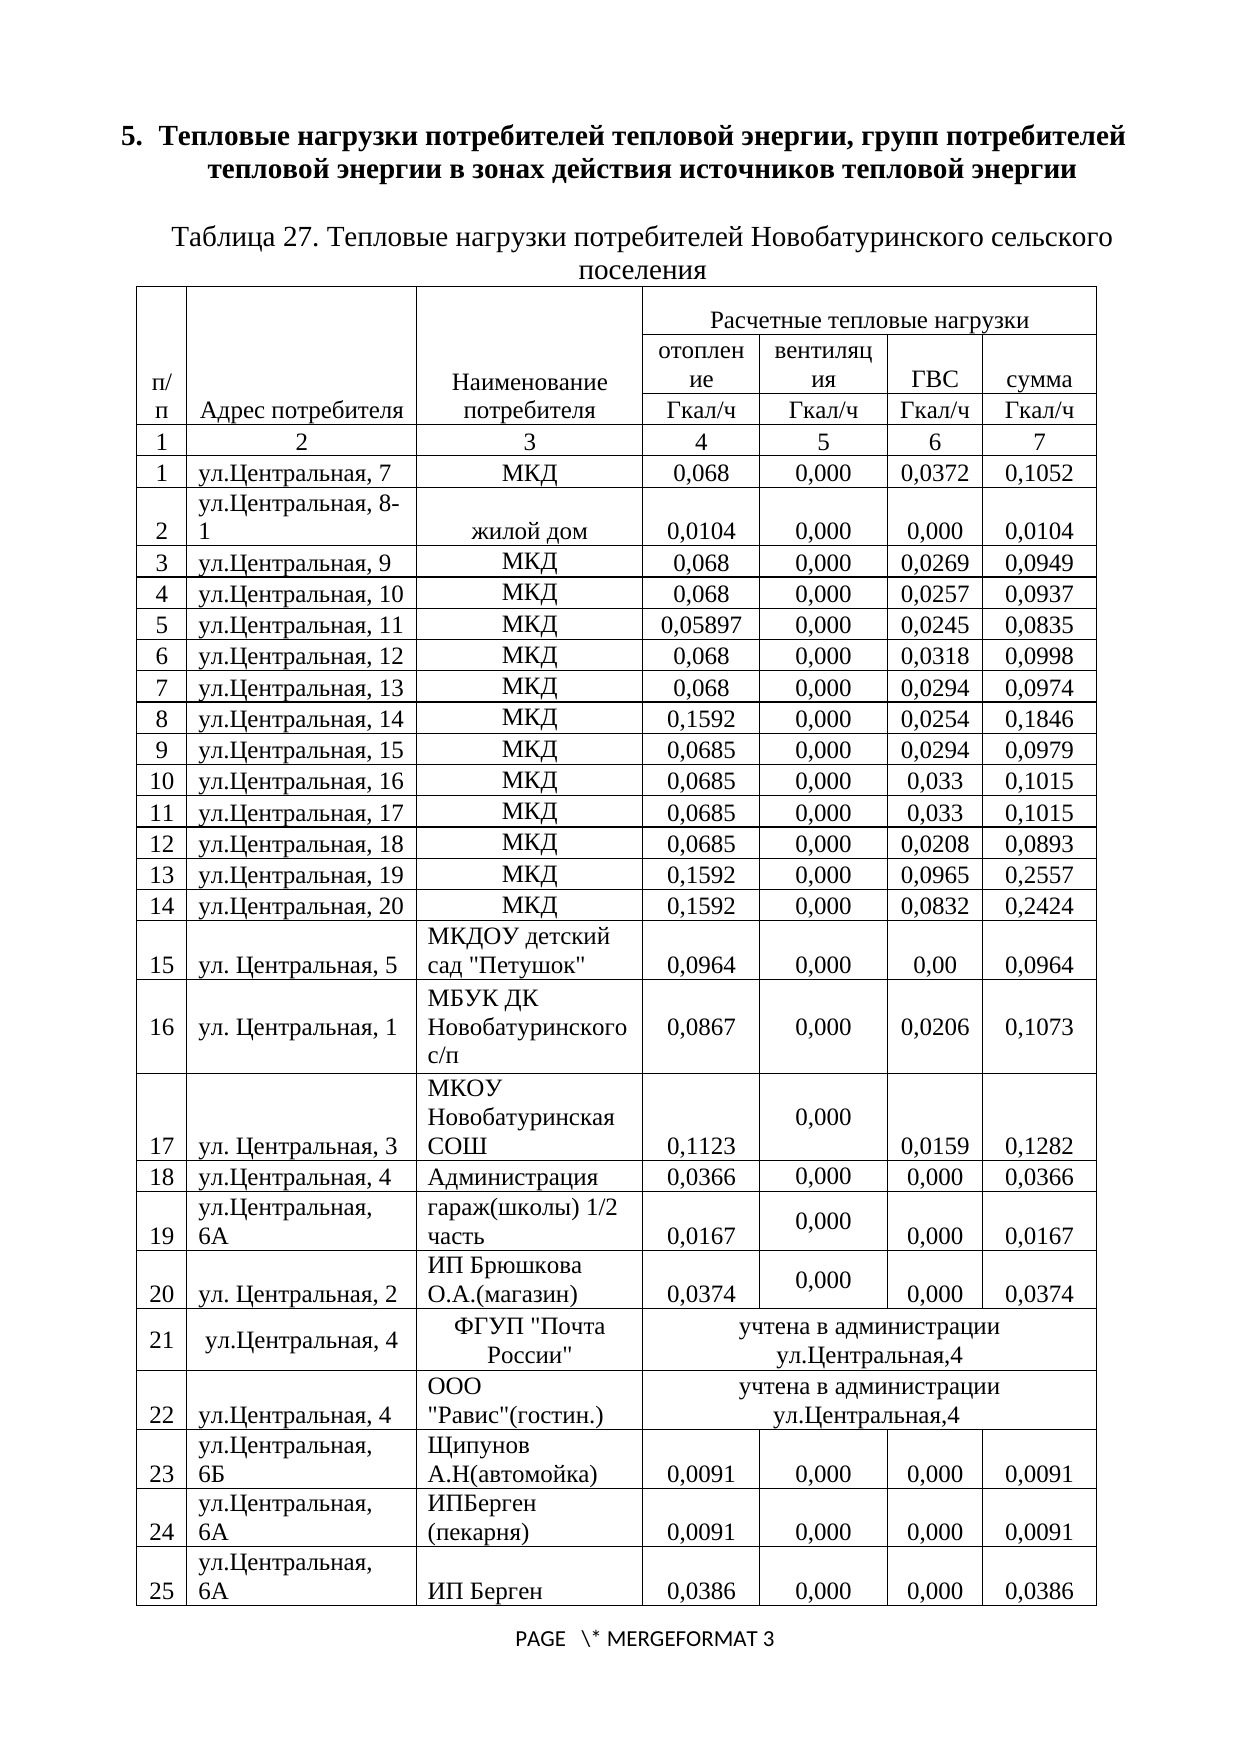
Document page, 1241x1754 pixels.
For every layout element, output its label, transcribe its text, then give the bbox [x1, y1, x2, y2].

table_cell 0,0949 [983, 546, 1096, 576]
table_cell ул.Центральная, 10 [187, 578, 416, 608]
table_cell 0,0937 [983, 578, 1096, 608]
table_cell 0,000 [760, 1074, 887, 1160]
table_cell 0,0835 [983, 609, 1096, 639]
table_cell ИП Берген [417, 1547, 642, 1604]
table_cell ул.Центральная, 4 [187, 1161, 416, 1191]
table_cell 0,0964 [643, 921, 759, 979]
table_cell 0,000 [760, 1430, 887, 1487]
table_cell МКДОУ детский сад "Петушок" [417, 921, 642, 979]
table_cell 24 [137, 1489, 186, 1546]
table_cell 0,0208 [888, 828, 982, 858]
table_cell 0,068 [643, 640, 759, 670]
table_cell ул. Центральная, 5 [187, 921, 416, 979]
table_cell 0,000 [760, 1161, 887, 1191]
table_cell МКД [417, 765, 642, 795]
table_cell 0,0366 [643, 1161, 759, 1191]
table_cell МКД [417, 671, 642, 701]
table_cell 3 [137, 546, 186, 576]
table_cell 0,0893 [983, 828, 1096, 858]
table_cell 0,1073 [983, 980, 1096, 1072]
table_cell ГВС [888, 335, 982, 393]
table_cell гараж(школы) 1/2 часть [417, 1192, 642, 1249]
table_cell 0,0685 [643, 796, 759, 826]
table_cell ул. Центральная, 3 [187, 1074, 416, 1160]
table_cell 0,1015 [983, 796, 1096, 826]
table_cell 0,0965 [888, 859, 982, 889]
table_cell 0,1052 [983, 456, 1096, 487]
table_cell 9 [137, 734, 186, 764]
table_cell 15 [137, 921, 186, 979]
table_header Расчетные тепловые нагрузки [643, 287, 1096, 334]
table_cell 0,0294 [888, 671, 982, 701]
table_cell ул.Центральная, 12 [187, 640, 416, 670]
table_cell сумма [983, 335, 1096, 393]
table_cell 0,0372 [888, 456, 982, 487]
table_cell ул.Центральная, 6Б [187, 1430, 416, 1487]
table_cell ООО "Равис"(гостин.) [417, 1371, 642, 1429]
table_cell ИП Брюшкова О.А.(магазин) [417, 1251, 642, 1308]
table_cell 0,000 [760, 1251, 887, 1308]
table_cell 0,1123 [643, 1074, 759, 1160]
table_cell 0,0294 [888, 734, 982, 764]
table_cell 0,0104 [983, 488, 1096, 545]
table_cell 0,0245 [888, 609, 982, 639]
table_cell 1 [137, 425, 186, 455]
table_cell 1 [137, 456, 186, 487]
table_cell 4 [643, 425, 759, 455]
table_cell Щипунов А.Н(автомойка) [417, 1430, 642, 1487]
table_cell 0,1592 [643, 890, 759, 920]
table_cell 7 [137, 671, 186, 701]
table_cell учтена в администрации ул.Центральная,4 [643, 1371, 1096, 1429]
table_cell 0,1015 [983, 765, 1096, 795]
table_cell 0,0206 [888, 980, 982, 1072]
table_cell 21 [137, 1309, 186, 1370]
table_cell вентиляция [760, 335, 887, 393]
table_cell 0,0091 [643, 1489, 759, 1546]
table_cell 0,000 [760, 671, 887, 701]
table_cell 0,068 [643, 578, 759, 608]
table_cell 0,0974 [983, 671, 1096, 701]
table_cell ул. Центральная, 1 [187, 980, 416, 1072]
table_cell 0,0366 [983, 1161, 1096, 1191]
table_cell 8 [137, 703, 186, 733]
table_cell 0,0091 [643, 1430, 759, 1487]
table_cell ул.Центральная, 11 [187, 609, 416, 639]
table_header Адрес потребителя [187, 287, 416, 424]
table_cell МКД [417, 828, 642, 858]
table_cell МКД [417, 890, 642, 920]
table_cell МКД [417, 796, 642, 826]
table_cell МКД [417, 703, 642, 733]
table_cell 23 [137, 1430, 186, 1487]
table_cell 19 [137, 1192, 186, 1249]
subtitle Тепловые нагрузки потребителей тепловой энергии, групп потребителей тепловой энергии в зонах действия источников тепловой энергии [110, 118, 1137, 185]
table_cell 0,0685 [643, 828, 759, 858]
table_cell МКД [417, 609, 642, 639]
table_header п/п [137, 287, 186, 424]
table_cell 0,1846 [983, 703, 1096, 733]
table_cell 6 [888, 425, 982, 455]
table_cell 0,068 [643, 546, 759, 576]
table_cell 0,000 [888, 1192, 982, 1249]
table_cell ул.Центральная, 7 [187, 456, 416, 487]
table_cell 0,000 [888, 1251, 982, 1308]
table_cell 22 [137, 1371, 186, 1429]
table_cell Гкал/ч [643, 394, 759, 424]
table_cell 10 [137, 765, 186, 795]
table_cell 0,000 [760, 765, 887, 795]
table_cell ул.Центральная, 20 [187, 890, 416, 920]
table_cell 0,0998 [983, 640, 1096, 670]
table_cell 0,0269 [888, 546, 982, 576]
table_cell ул.Центральная, 4 [187, 1371, 416, 1429]
table_cell 0,0374 [643, 1251, 759, 1308]
table_cell 6 [137, 640, 186, 670]
table_cell 0,05897 [643, 609, 759, 639]
table_cell 0,068 [643, 671, 759, 701]
table_cell ул.Центральная, 6А [187, 1192, 416, 1249]
table_cell 0,0159 [888, 1074, 982, 1160]
table_cell 0,000 [760, 456, 887, 487]
table_cell 0,0254 [888, 703, 982, 733]
table_cell ул.Центральная, 19 [187, 859, 416, 889]
table_cell 0,0374 [983, 1251, 1096, 1308]
table_cell отопление [643, 335, 759, 393]
table_cell ул.Центральная, 8-1 [187, 488, 416, 545]
table_cell ул.Центральная, 15 [187, 734, 416, 764]
table_cell 0,1592 [643, 859, 759, 889]
table_cell 0,2557 [983, 859, 1096, 889]
table_cell 13 [137, 859, 186, 889]
table_cell МКД [417, 859, 642, 889]
table_cell Гкал/ч [983, 394, 1096, 424]
table_cell ул.Центральная, 4 [187, 1309, 416, 1370]
table_cell 0,1592 [643, 703, 759, 733]
table_cell 0,000 [760, 828, 887, 858]
table_cell 0,0685 [643, 765, 759, 795]
table_cell 0,2424 [983, 890, 1096, 920]
table_cell ФГУП "Почта России" [417, 1309, 642, 1370]
table_cell ул.Центральная, 17 [187, 796, 416, 826]
table_cell 0,000 [760, 734, 887, 764]
table_cell ул.Центральная, 6А [187, 1489, 416, 1546]
table_cell 0,000 [888, 1430, 982, 1487]
table_cell МБУК ДК Новобатуринского с/п [417, 980, 642, 1072]
table_cell 7 [983, 425, 1096, 455]
table_cell 2 [187, 425, 416, 455]
table_cell 0,0832 [888, 890, 982, 920]
table_cell МКОУ Новобатуринская СОШ [417, 1074, 642, 1160]
text Таблица 27. Тепловые нагрузки потребителей Новобатуринского сельского поселения [148, 219, 1137, 286]
table_cell ул.Центральная, 6А [187, 1547, 416, 1604]
table_cell 0,0964 [983, 921, 1096, 979]
table_cell 0,000 [760, 980, 887, 1072]
table_cell 0,000 [888, 1161, 982, 1191]
table_cell 0,000 [760, 1192, 887, 1249]
table_cell 0,0257 [888, 578, 982, 608]
table_cell 0,1282 [983, 1074, 1096, 1160]
table_cell ул. Центральная, 2 [187, 1251, 416, 1308]
table_cell 12 [137, 828, 186, 858]
table_cell 0,0318 [888, 640, 982, 670]
table_cell 0,0104 [643, 488, 759, 545]
table_cell 0,033 [888, 796, 982, 826]
table_cell 0,000 [760, 640, 887, 670]
table_cell 18 [137, 1161, 186, 1191]
table_cell 0,000 [760, 703, 887, 733]
table_cell 0,0386 [983, 1547, 1096, 1604]
table_cell ИПБерген (пекарня) [417, 1489, 642, 1546]
table_cell 0,000 [760, 609, 887, 639]
table_cell ул.Центральная, 16 [187, 765, 416, 795]
table_cell ул.Центральная, 13 [187, 671, 416, 701]
table_cell 20 [137, 1251, 186, 1308]
table_cell 17 [137, 1074, 186, 1160]
table_cell 0,033 [888, 765, 982, 795]
table_cell Гкал/ч [760, 394, 887, 424]
table_cell учтена в администрации ул.Центральная,4 [643, 1309, 1096, 1370]
table_cell 0,000 [760, 921, 887, 979]
table_cell 0,000 [760, 890, 887, 920]
table_cell 16 [137, 980, 186, 1072]
table_cell МКД [417, 456, 642, 487]
table_cell 3 [417, 425, 642, 455]
table_cell жилой дом [417, 488, 642, 545]
table_cell ул.Центральная, 18 [187, 828, 416, 858]
table_cell Гкал/ч [888, 394, 982, 424]
table_cell 14 [137, 890, 186, 920]
table_cell 0,00 [888, 921, 982, 979]
table_cell 0,000 [888, 488, 982, 545]
table_cell 5 [137, 609, 186, 639]
table_cell 5 [760, 425, 887, 455]
table_cell ул.Центральная, 14 [187, 703, 416, 733]
table_cell 0,0386 [643, 1547, 759, 1604]
table_cell 0,0685 [643, 734, 759, 764]
table_cell МКД [417, 734, 642, 764]
table_cell 0,000 [888, 1489, 982, 1546]
table_cell 0,000 [760, 578, 887, 608]
table_cell МКД [417, 546, 642, 576]
table_header Наименование потребителя [417, 287, 642, 424]
table_cell 0,068 [643, 456, 759, 487]
table_cell 0,0091 [983, 1489, 1096, 1546]
table_cell МКД [417, 640, 642, 670]
table_cell 0,000 [760, 1489, 887, 1546]
table_cell МКД [417, 578, 642, 608]
table_cell 0,000 [760, 488, 887, 545]
table_cell 0,0167 [983, 1192, 1096, 1249]
table_cell 0,0167 [643, 1192, 759, 1249]
table_cell 0,000 [760, 1547, 887, 1604]
table_cell 0,000 [888, 1547, 982, 1604]
table_cell 0,000 [760, 546, 887, 576]
table_cell 2 [137, 488, 186, 545]
table_cell 25 [137, 1547, 186, 1604]
table_cell 0,0979 [983, 734, 1096, 764]
table_cell ул.Центральная, 9 [187, 546, 416, 576]
table_cell 0,000 [760, 859, 887, 889]
table_cell 0,000 [760, 796, 887, 826]
table_cell 0,0867 [643, 980, 759, 1072]
table_cell Администрация [417, 1161, 642, 1191]
table_cell 0,0091 [983, 1430, 1096, 1487]
table_cell 4 [137, 578, 186, 608]
table_cell 11 [137, 796, 186, 826]
